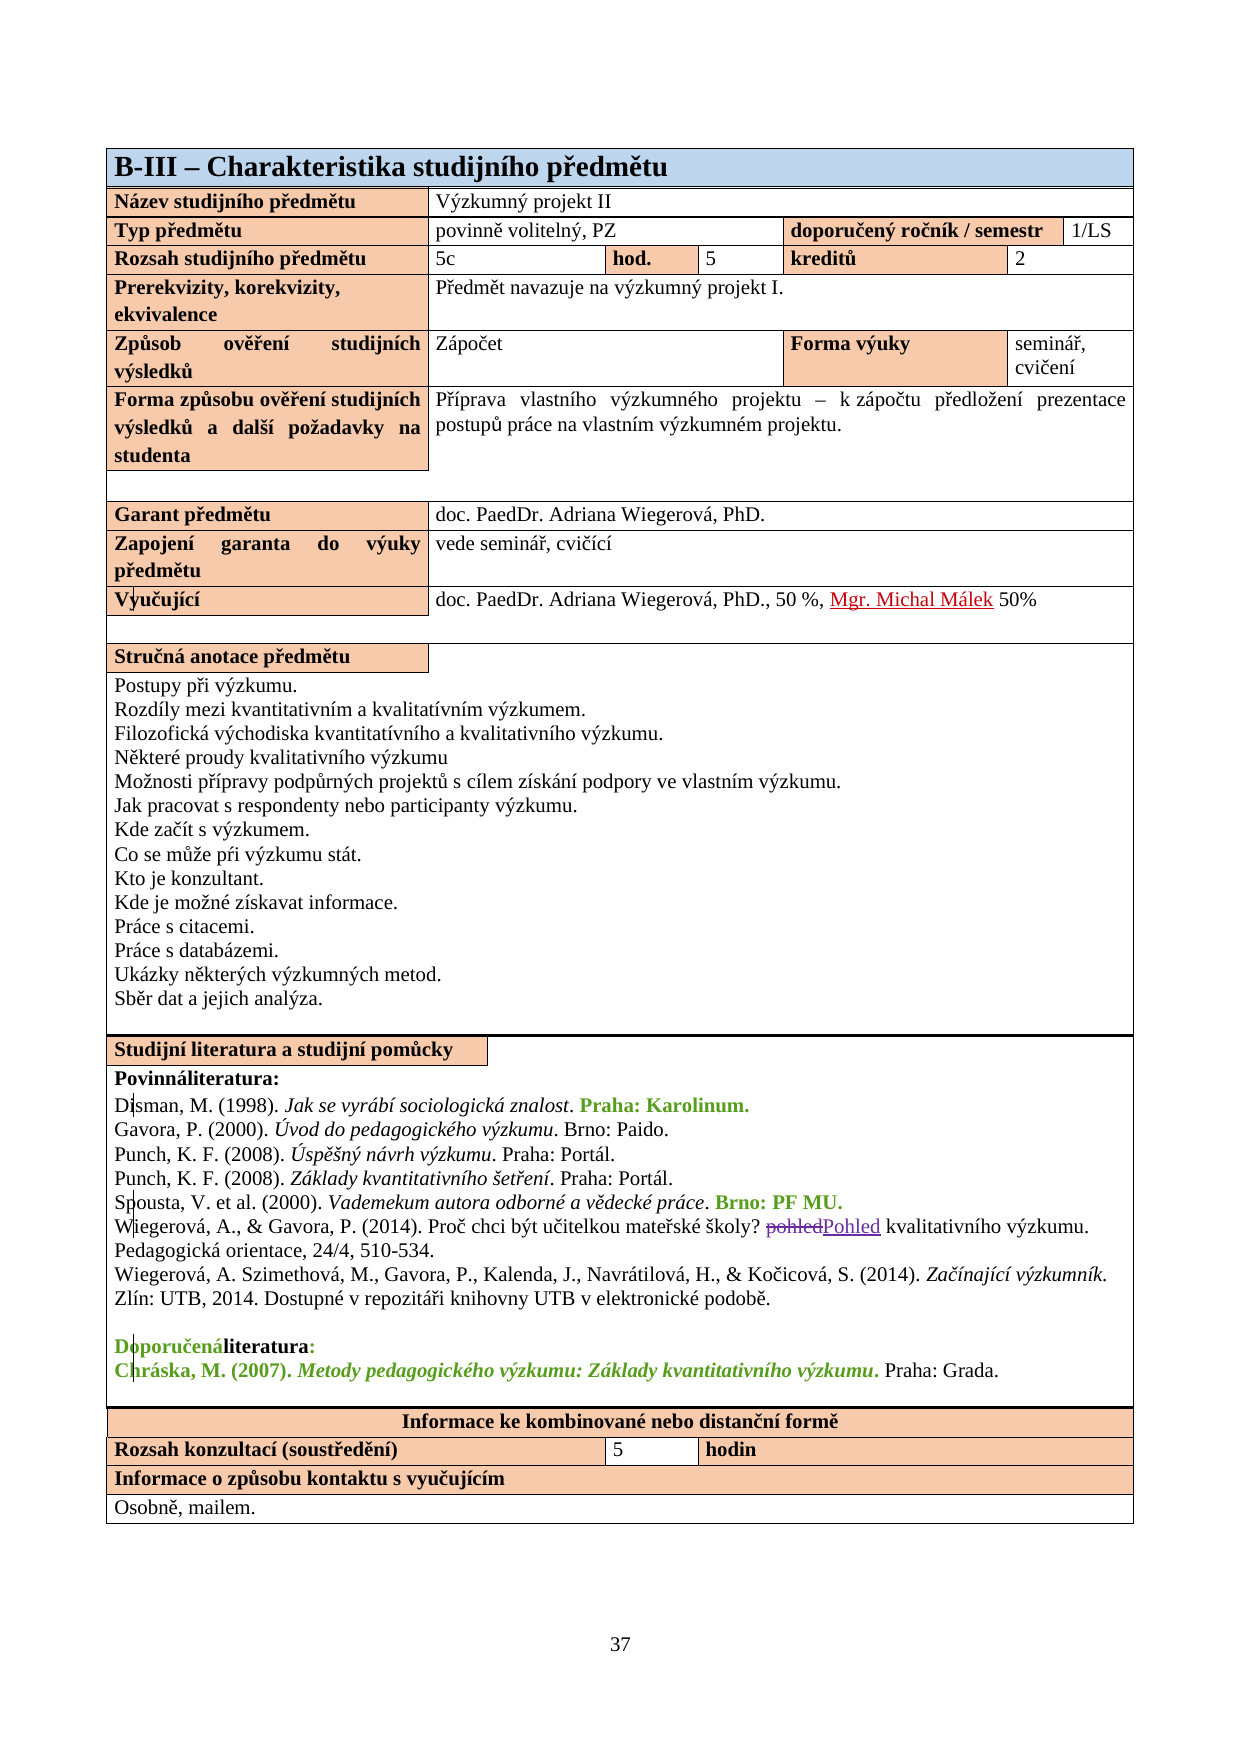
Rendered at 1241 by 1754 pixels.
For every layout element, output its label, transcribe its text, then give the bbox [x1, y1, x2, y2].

table_cell Osobně, mailem. [107, 1495, 1133, 1523]
table_cell Rozsah konzultací (soustředění) [107, 1438, 605, 1465]
table_cell Garant předmětu [107, 502, 428, 530]
table_header B-III – Charakteristika studijního předmětu [107, 149, 1133, 186]
table_cell [107, 470, 1133, 501]
table_cell Způsob ověření studijních výsledků [107, 331, 428, 386]
table_cell povinně volitelný, PZ [429, 218, 783, 245]
table_cell hod. [606, 246, 698, 274]
table_cell Forma způsobu ověření studijních výsledků a další požadavky na studenta [107, 387, 428, 470]
table_cell vede seminář, cvičící [429, 531, 1133, 586]
table_cell 1/LS [1064, 218, 1133, 245]
table_cell Rozsah studijního předmětu [107, 246, 428, 274]
table_cell Studijní literatura a studijní pomůcky [107, 1037, 487, 1065]
table_cell Informace ke kombinované nebo distanční formě [108, 1409, 1133, 1437]
table_cell Výzkumný projekt II [429, 189, 1133, 216]
table_cell hodin [699, 1438, 1133, 1465]
table_cell Typ předmětu [107, 218, 428, 245]
table_cell 5c [429, 246, 605, 274]
table_cell Předmět navazuje na výzkumný projekt I. [429, 275, 1133, 330]
table_cell Stručná anotace předmětu [107, 644, 428, 672]
table_cell [107, 615, 1133, 643]
table_cell Název studijního předmětu [107, 189, 428, 216]
table_cell Zápočet [429, 331, 783, 386]
table_cell [488, 1037, 1133, 1065]
table_cell doporučený ročník / semestr [784, 218, 1063, 245]
table_cell Povinnáliteratura: Disman, M. (1998). Jak se vyrábí sociologická znalost. Praha: Karolinum. Gavora, P. (2000). Úvod do pedagogického výzkumu. Brno: Paido. Punch, K. F. (2008). Úspěšný návrh výzkumu. Praha: Portál. Punch, K. F. (2008). Základy kvantitativního šetření. Praha: Portál. Spousta, V. et al. (2000). Vademekum autora odborné a vědecké práce. Brno: PF MU. Wiegerová, A., & Gavora, P. (2014). Proč chci být učitelkou mateřské školy? kvalitativního výzkumu. Pedagogická orientace, 24/4, 510-534. Wiegerová, A. Szimethová, M., Gavora, P., Kalenda, J., Navrátilová, H., & Kočicová, S. (2014). Začínající výzkumník. Zlín: UTB, 2014. Dostupné v repozitáři knihovny UTB v elektronické podobě. Doporučenáliteratura: Chráska, M. (2007). Metody pedagogického výzkumu: Základy kvantitativního výzkumu. Praha: Grada. [107, 1065, 1133, 1406]
table_cell doc. PaedDr. Adriana Wiegerová, PhD., 50 %, 50% [429, 587, 1133, 615]
table_cell Prerekvizity, korekvizity, ekvivalence [107, 275, 428, 330]
table_cell 5 [699, 246, 783, 274]
table_cell [429, 644, 1133, 672]
table_cell Informace o způsobu kontaktu s vyučujícím [107, 1466, 1133, 1494]
table_cell seminář, cvičení [1008, 331, 1133, 386]
table_cell Zapojení garanta do výuky předmětu [107, 531, 428, 586]
table_cell doc. PaedDr. Adriana Wiegerová, PhD. [429, 502, 1133, 530]
table_cell Postupy při výzkumu. Rozdíly mezi kvantitativním a kvalitatívním výzkumem. Filozofická východiska kvantitatívního a kvalitativního výzkumu. Některé proudy kvalitativního výzkumu Možnosti přípravy podpůrných projektů s cílem získání podpory ve vlastním výzkumu. Jak pracovat s respondenty nebo participanty výzkumu. Kde začít s výzkumem. Co se může pŕi výzkumu stát. Kto je konzultant. Kde je možné získavat informace. Práce s citacemi. Práce s databázemi. Ukázky některých výzkumných metod. Sběr dat a jejich analýza. [107, 672, 1133, 1034]
table_cell 5 [606, 1438, 698, 1465]
table_cell Příprava vlastního výzkumného projektu – k zápočtu předložení prezentace postupů práce na vlastním výzkumném projektu. [429, 387, 1133, 470]
table_cell Forma výuky [784, 331, 1007, 386]
table_cell Vyučující [107, 587, 428, 615]
table_cell kreditů [784, 246, 1007, 274]
table_cell 2 [1008, 246, 1133, 274]
